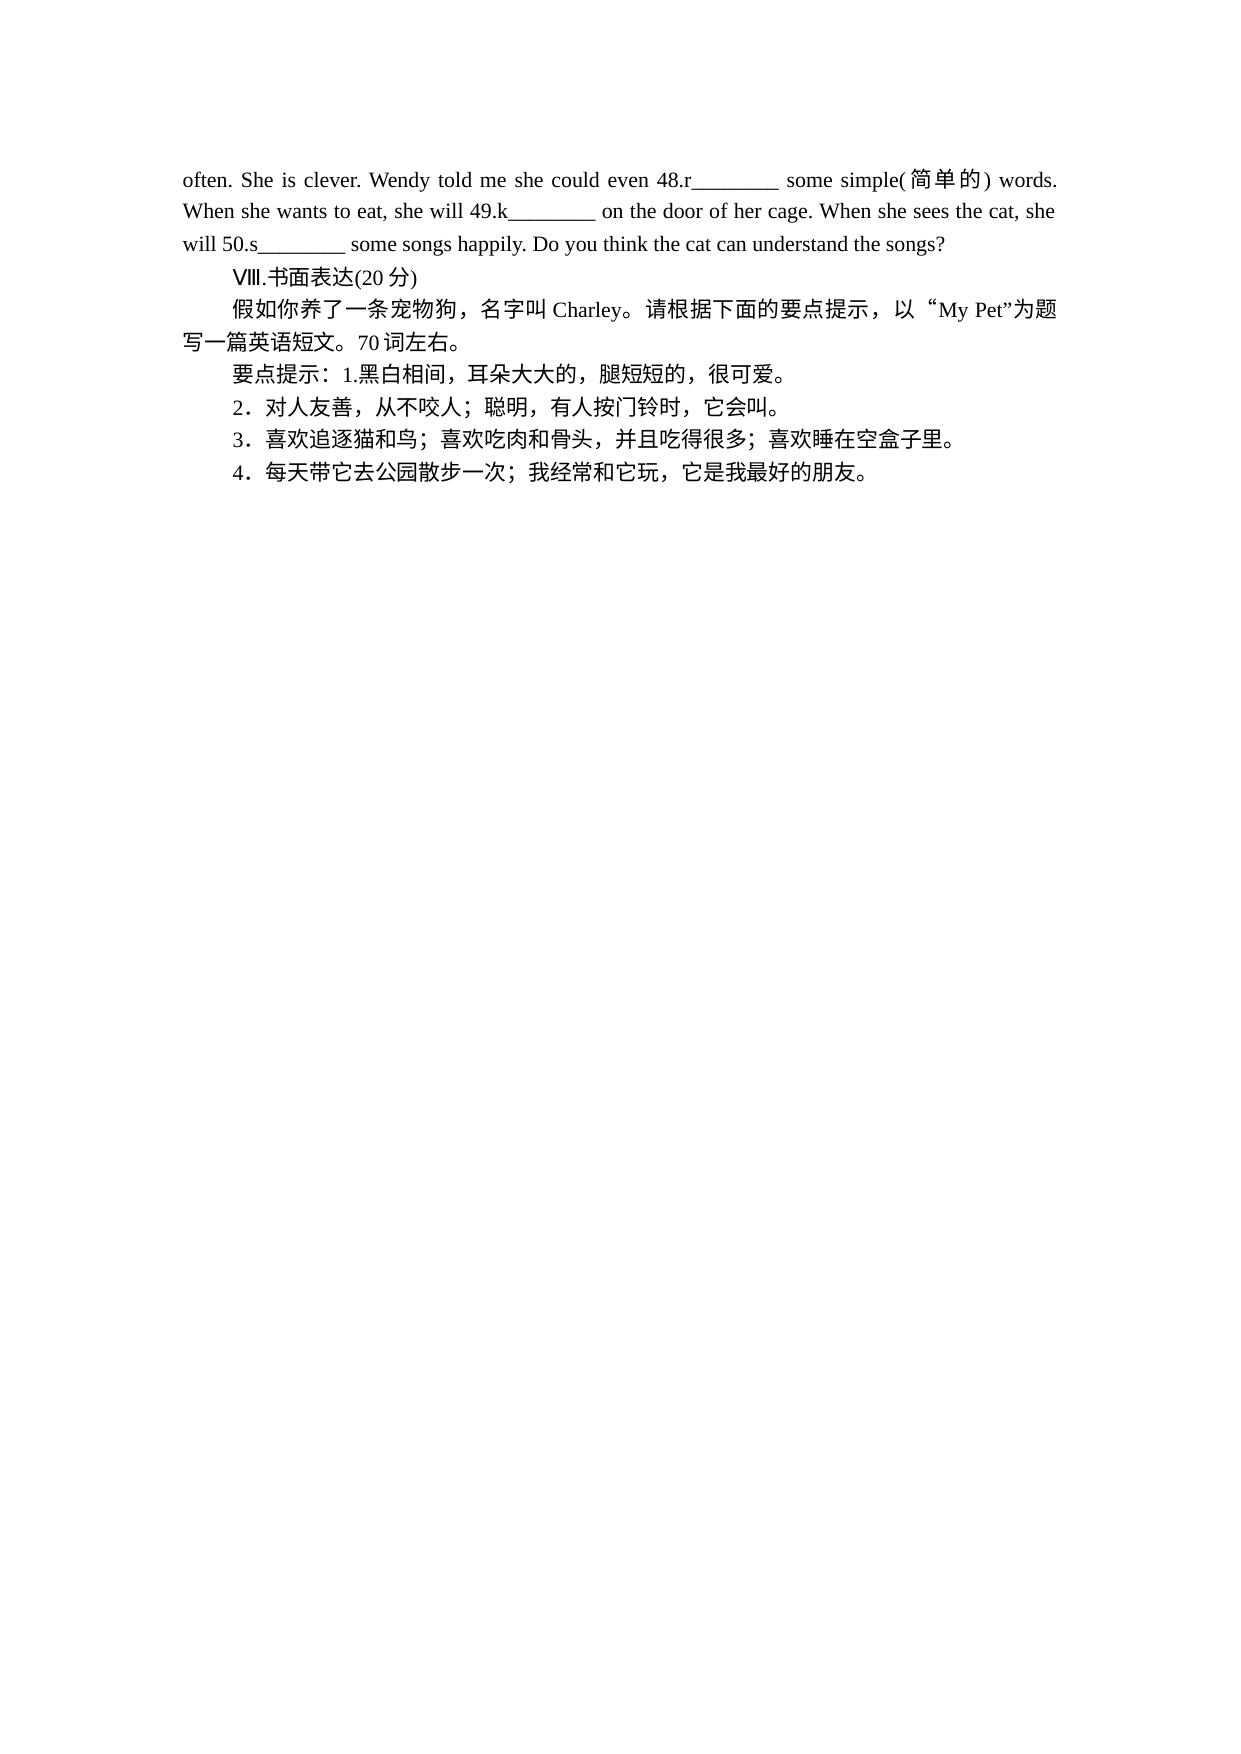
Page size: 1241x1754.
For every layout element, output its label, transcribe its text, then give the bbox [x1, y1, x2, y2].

text 4．每天带它去公园散步一次；我经常和它玩，它是我最好的朋友。 [182, 454, 1058, 487]
text 2．对人友善，从不咬人；聪明，有人按门铃时，它会叫。 [182, 389, 1058, 422]
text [182, 162, 1058, 259]
text Ⅷ.书面表达(20分) [182, 259, 1058, 292]
text 要点提示：1.黑白相间，耳朵大大的，腿短短的，很可爱。 [182, 357, 1058, 389]
text 3．喜欢追逐猫和鸟；喜欢吃肉和骨头，并且吃得很多；喜欢睡在空盒子里。 [182, 422, 1058, 454]
text 假如你养了一条宠物狗，名字叫Charley。请根据下面的要点提示，以“My Pet”为题写一篇英语短文。70词左右。 [182, 292, 1058, 357]
